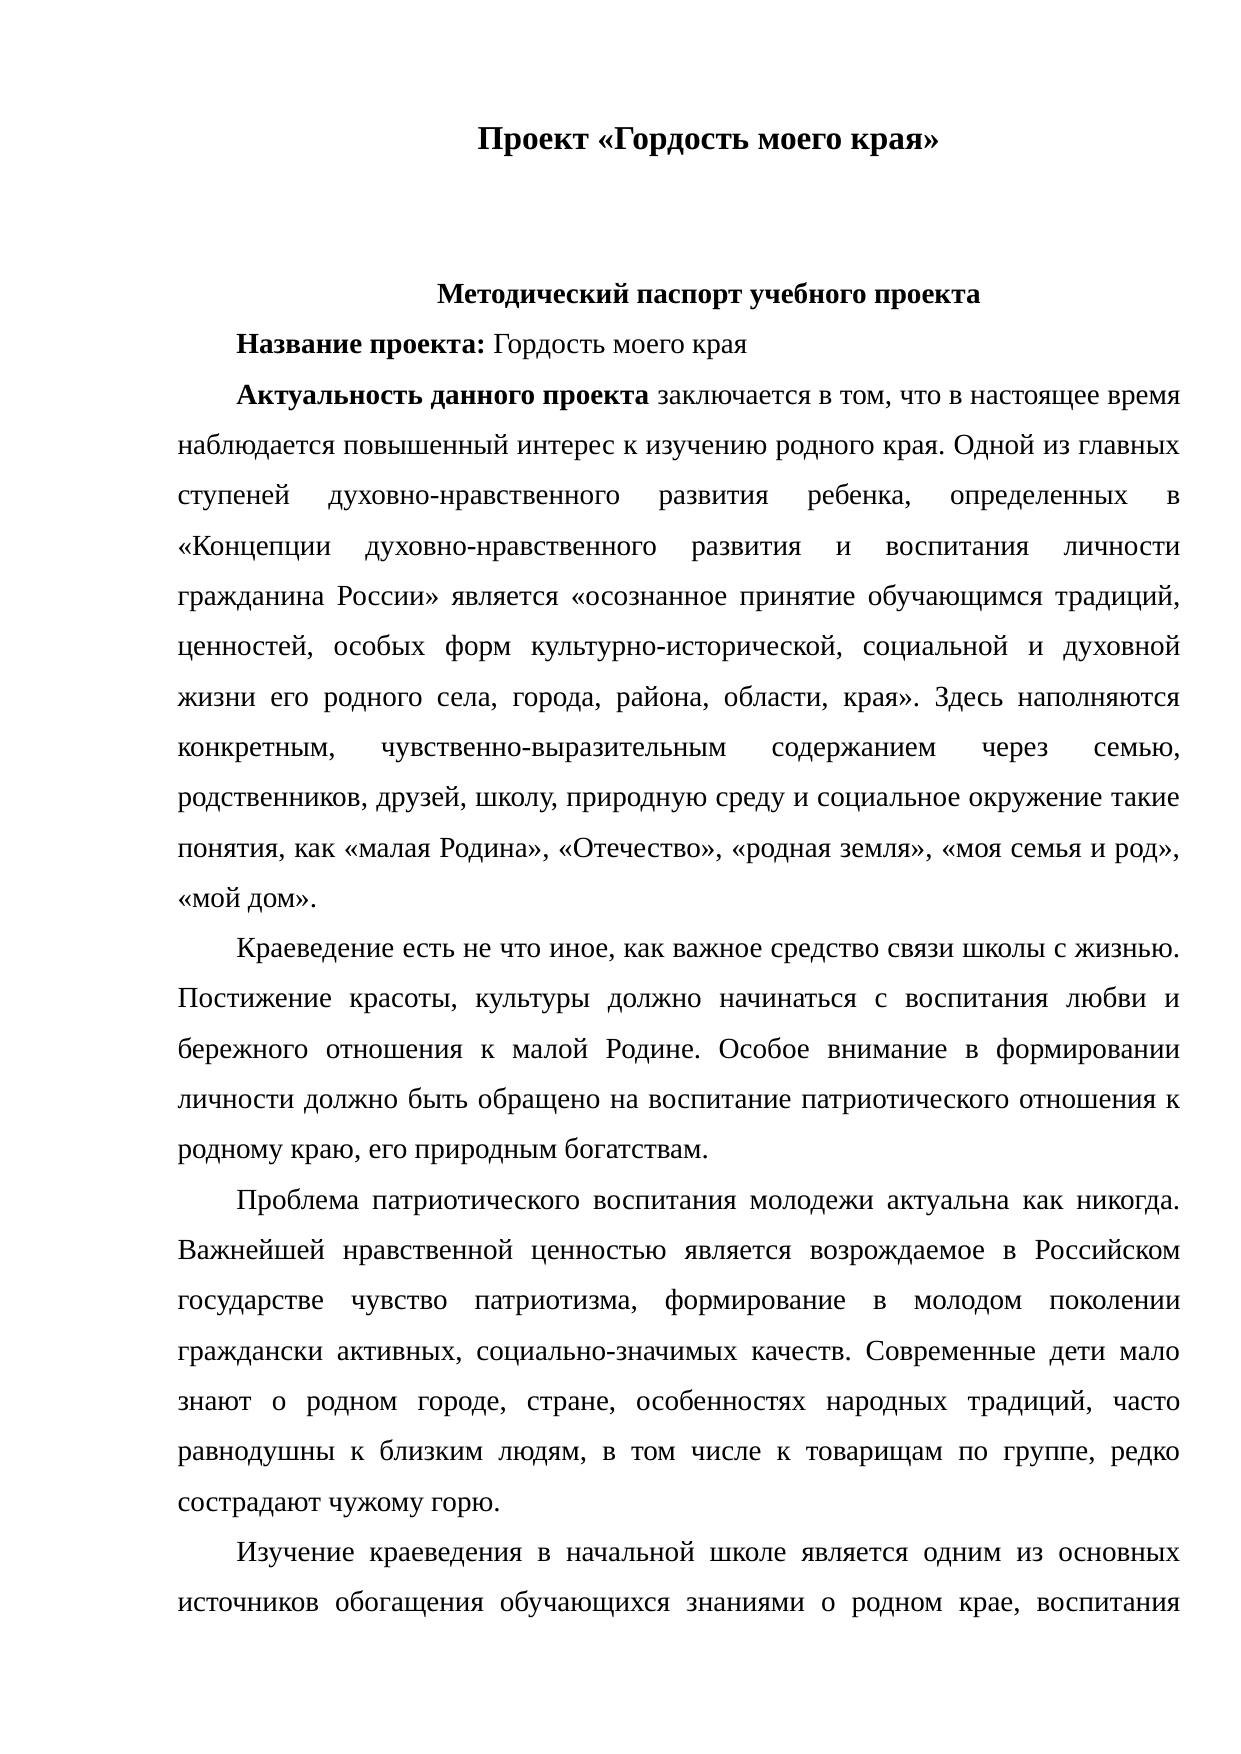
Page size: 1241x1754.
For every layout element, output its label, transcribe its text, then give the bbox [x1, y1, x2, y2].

text Методический паспорт учебного проекта [177, 276, 1181, 310]
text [177, 1534, 1181, 1618]
text Актуальность данного проекта заключается в том, что в настоящее время наблюдается повышенный интерес к изучению родного края. Одной из главных ступеней духовно-нравственного развития ребенка, определенных в «Концепции духовно-нравственного развития и воспитания личности гражданина России» является «осознанное принятие обучающимся традиций, ценностей, особых форм культурно-исторической, социальной и духовной жизни его родного села, города, района, области, края». Здесь наполняются конкретным, чувственно-выразительным содержанием через семью, родственников, друзей, школу, природную среду и социальное окружение такие понятия, как «малая Родина», «Отечество», «родная земля», «моя семья и род», «мой дом». [177, 377, 1181, 913]
text Проблема патриотического воспитания молодежи актуальна как никогда. Важнейшей нравственной ценностью является возрождаемое в Российском государстве чувство патриотизма, формирование в молодом поколении граждански активных, социально-значимых качеств. Современные дети мало знают о родном городе, стране, особенностях народных традиций, часто равнодушны к близким людям, в том числе к товарищам по группе, редко сострадают чужому горю. [177, 1182, 1181, 1517]
text Краеведение есть не что иное, как важное средство связи школы с жизнью. Постижение красоты, культуры должно начинаться с воспитания любви и бережного отношения к малой Родине. Особое внимание в формировании личности должно быть обращено на воспитание патриотического отношения к родному краю, его природным богатствам. [177, 930, 1181, 1165]
text Проект «Гордость моего края» [177, 118, 1181, 156]
text Название проекта: Гордость моего края [177, 327, 1181, 360]
